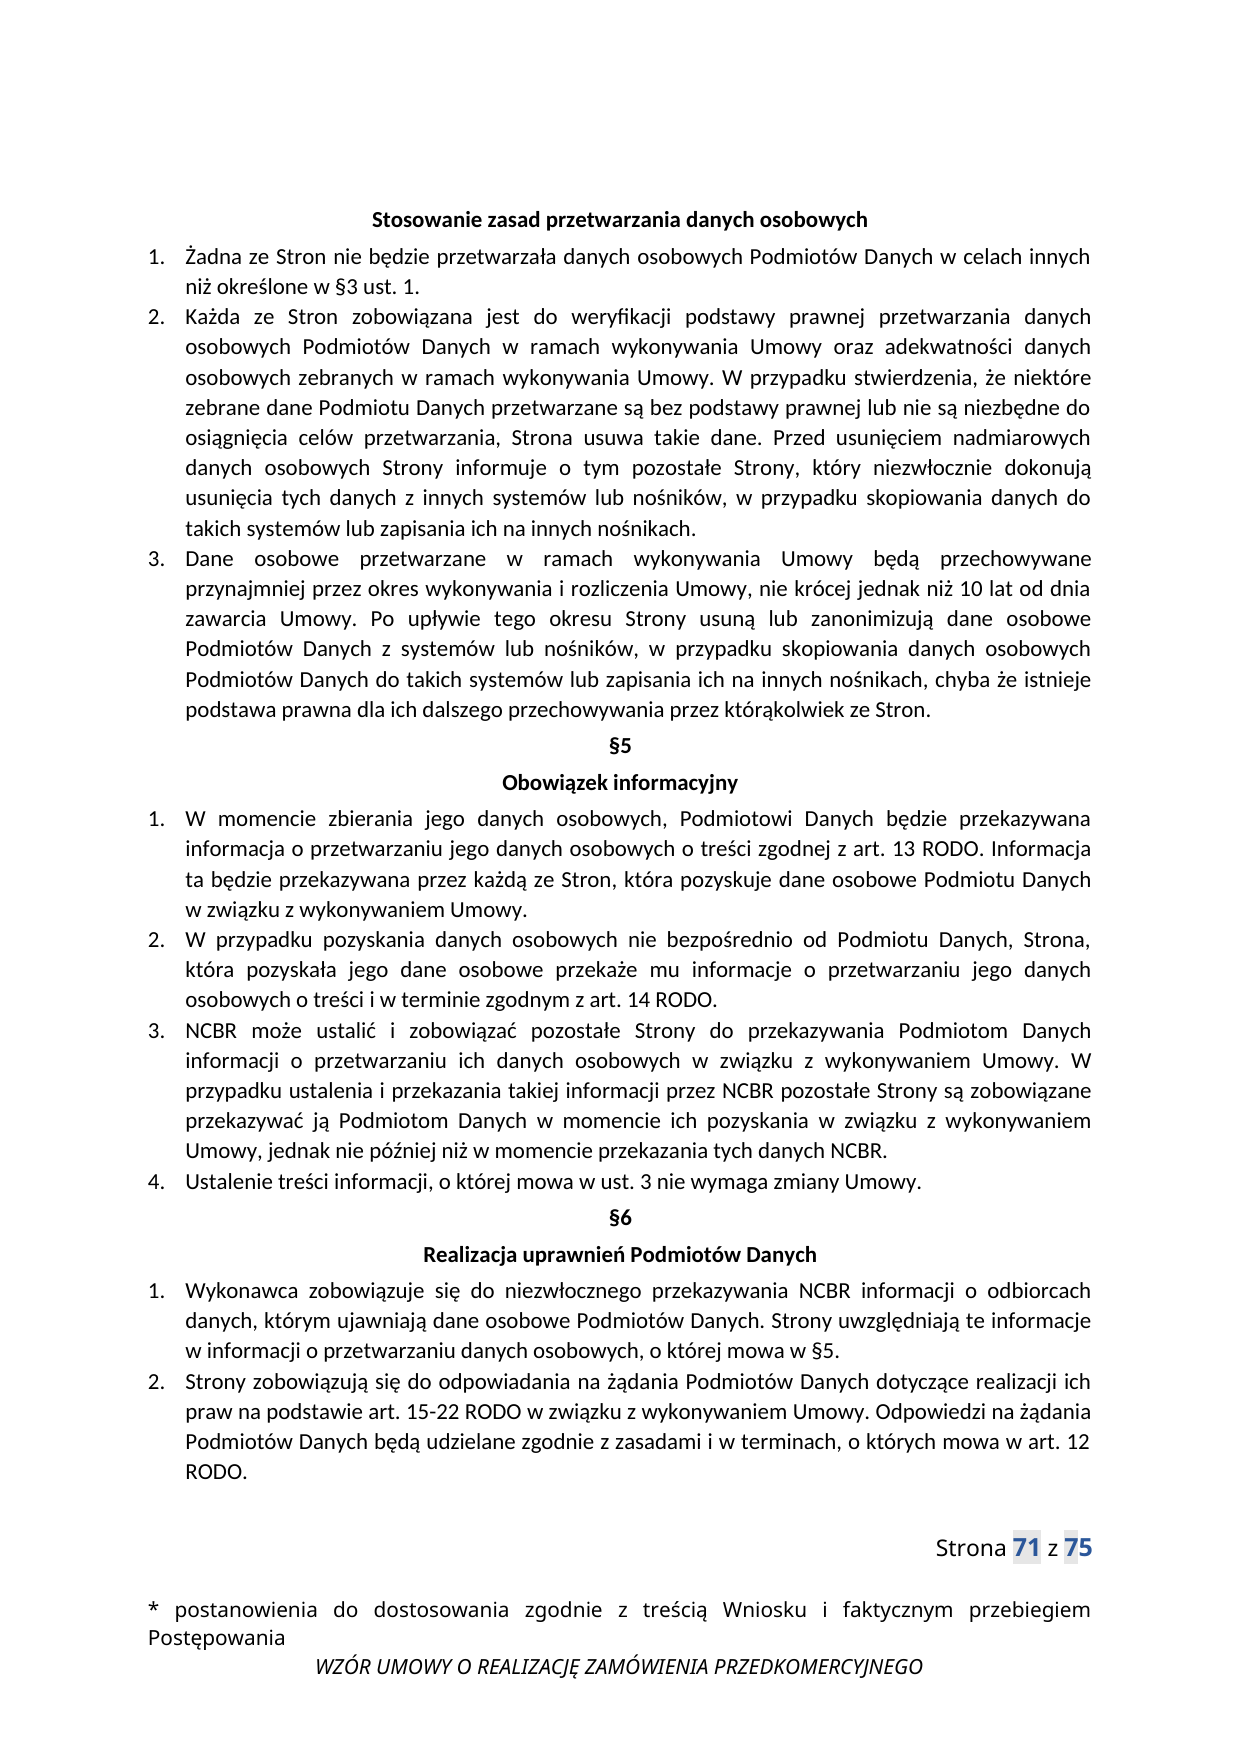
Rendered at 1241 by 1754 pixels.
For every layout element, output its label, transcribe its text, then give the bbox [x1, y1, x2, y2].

text §5 [148, 731, 1093, 759]
list W przypadku pozyskania danych osobowych nie bezpośrednio od Podmiotu Danych, Strona, która pozyskała jego dane osobowe przekaże mu informacje o przetwarzaniu jego danych osobowych o treści i w terminie zgodnym z art. 14 RODO. [148, 925, 1093, 1014]
text §6 [148, 1203, 1093, 1231]
list Wykonawca zobowiązuje się do niezwłocznego przekazywania NCBR informacji o odbiorcach danych, którym ujawniają dane osobowe Podmiotów Danych. Strony uwzględniają te informacje w informacji o przetwarzaniu danych osobowych, o której mowa w §5. [148, 1276, 1093, 1365]
text Stosowanie zasad przetwarzania danych osobowych [148, 205, 1093, 233]
list Żadna ze Stron nie będzie przetwarzała danych osobowych Podmiotów Danych w celach innych niż określone w §3 ust. 1. [148, 242, 1093, 300]
list Ustalenie treści informacji, o której mowa w ust. 3 nie wymaga zmiany Umowy. [148, 1167, 1093, 1195]
list Każda ze Stron zobowiązana jest do weryfikacji podstawy prawnej przetwarzania danych osobowych Podmiotów Danych w ramach wykonywania Umowy oraz adekwatności danych osobowych zebranych w ramach wykonywania Umowy. W przypadku stwierdzenia, że niektóre zebrane dane Podmiotu Danych przetwarzane są bez podstawy prawnej lub nie są niezbędne do osiągnięcia celów przetwarzania, Strona usuwa takie dane. Przed usunięciem nadmiarowych danych osobowych Strony informuje o tym pozostałe Strony, który niezwłocznie dokonują usunięcia tych danych z innych systemów lub nośników, w przypadku skopiowania danych do takich systemów lub zapisania ich na innych nośnikach. [148, 302, 1093, 542]
list Strony zobowiązują się do odpowiadania na żądania Podmiotów Danych dotyczące realizacji ich praw na podstawie art. 15-22 RODO w związku z wykonywaniem Umowy. Odpowiedzi na żądania Podmiotów Danych będą udzielane zgodnie z zasadami i w terminach, o których mowa w art. 12 RODO. [148, 1367, 1093, 1486]
list NCBR może ustalić i zobowiązać pozostałe Strony do przekazywania Podmiotom Danych informacji o przetwarzaniu ich danych osobowych w związku z wykonywaniem Umowy. W przypadku ustalenia i przekazania takiej informacji przez NCBR pozostałe Strony są zobowiązane przekazywać ją Podmiotom Danych w momencie ich pozyskania w związku z wykonywaniem Umowy, jednak nie później niż w momencie przekazania tych danych NCBR. [148, 1016, 1093, 1165]
list Dane osobowe przetwarzane w ramach wykonywania Umowy będą przechowywane przynajmniej przez okres wykonywania i rozliczenia Umowy, nie krócej jednak niż 10 lat od dnia zawarcia Umowy. Po upływie tego okresu Strony usuną lub zanonimizują dane osobowe Podmiotów Danych z systemów lub nośników, w przypadku skopiowania danych osobowych Podmiotów Danych do takich systemów lub zapisania ich na innych nośnikach, chyba że istnieje podstawa prawna dla ich dalszego przechowywania przez którąkolwiek ze Stron. [148, 544, 1093, 723]
list W momencie zbierania jego danych osobowych, Podmiotowi Danych będzie przekazywana informacja o przetwarzaniu jego danych osobowych o treści zgodnej z art. 13 RODO. Informacja ta będzie przekazywana przez każdą ze Stron, która pozyskuje dane osobowe Podmiotu Danych w związku z wykonywaniem Umowy. [148, 804, 1093, 923]
text Realizacja uprawnień Podmiotów Danych [148, 1240, 1093, 1268]
text Obowiązek informacyjny [148, 768, 1093, 796]
